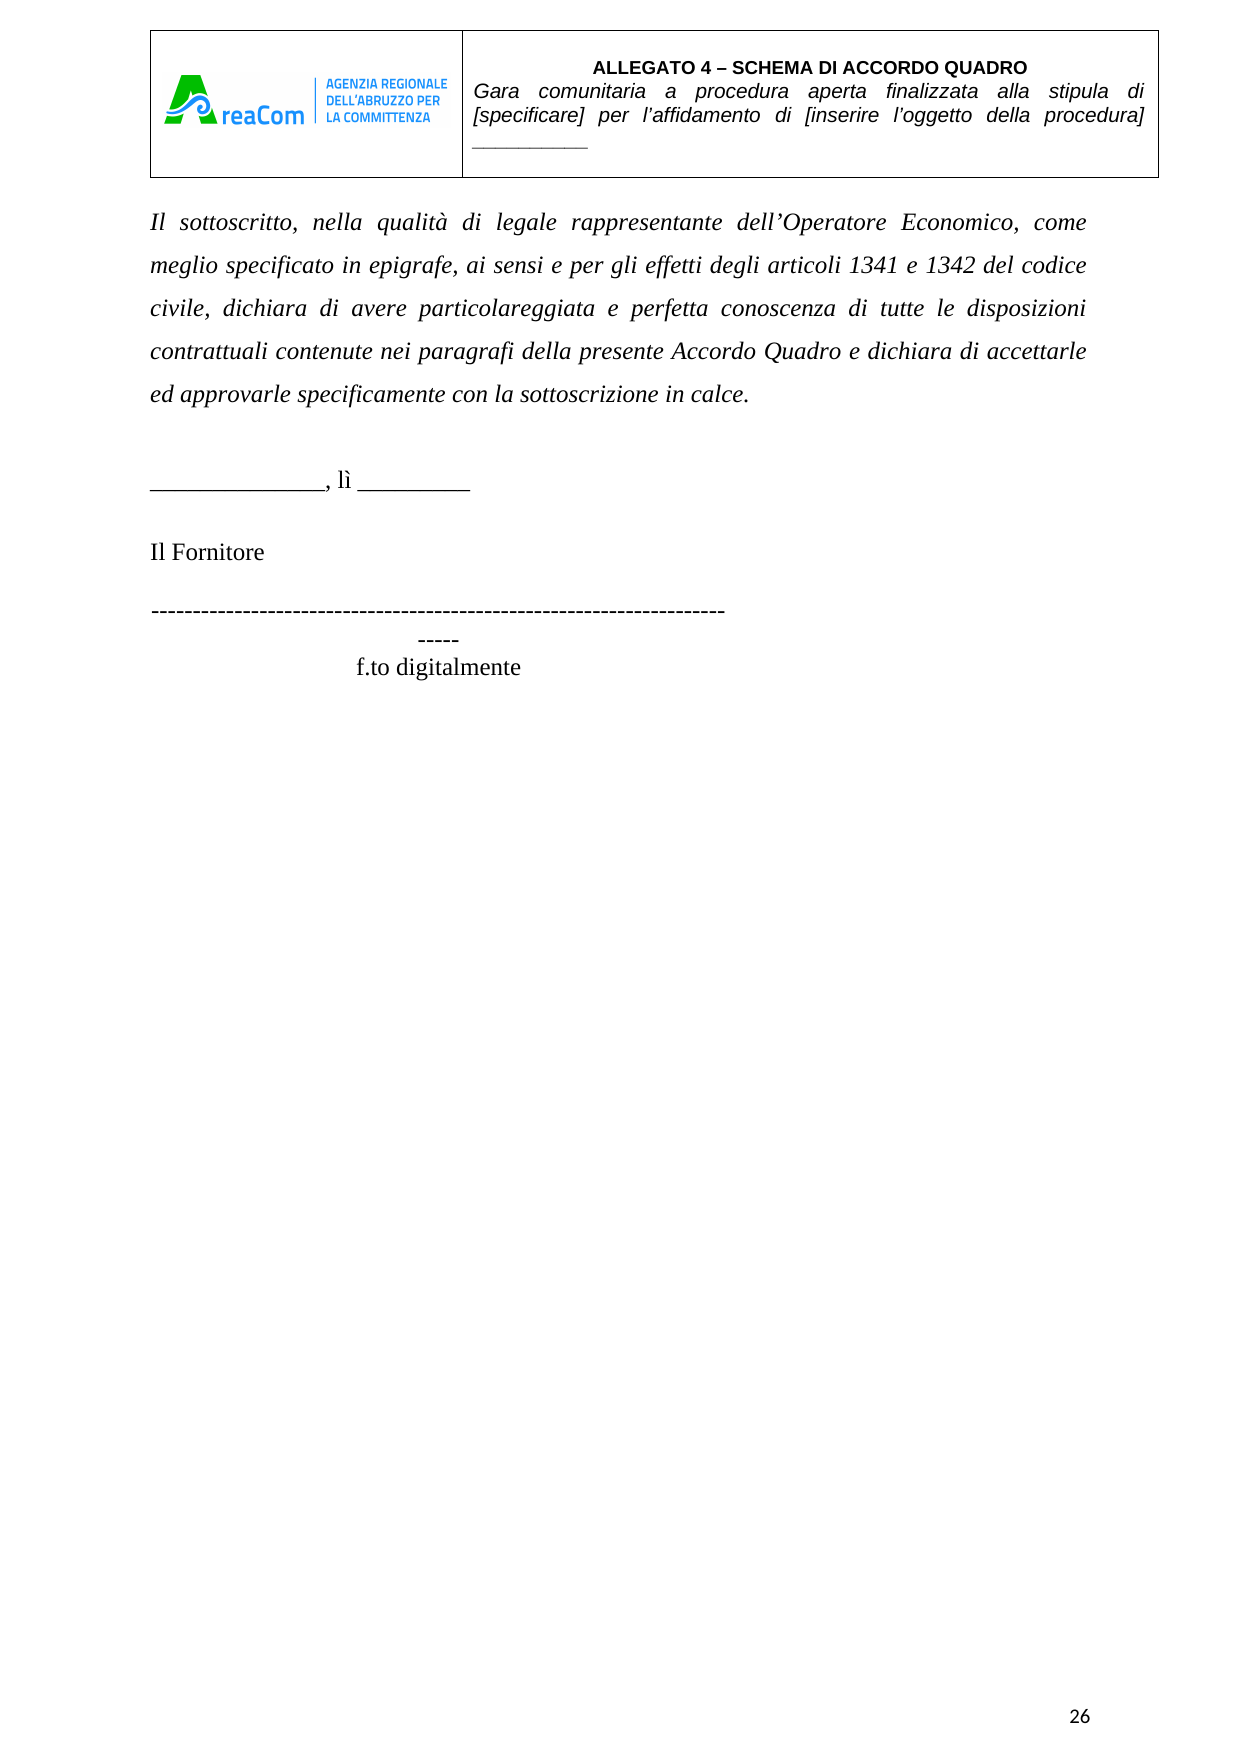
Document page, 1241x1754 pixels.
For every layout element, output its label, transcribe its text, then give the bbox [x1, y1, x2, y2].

text ______________, lì _________ [150, 466, 1090, 494]
picture [161, 72, 451, 128]
text -------------------------------------------------------------------------- [150, 595, 727, 652]
text Il Fornitore [150, 537, 727, 566]
text f.to digitalmente [150, 652, 727, 681]
text Il sottoscritto, nella qualità di legale rappresentante dell’Operatore Economico, come meglio specificato in epigrafe, ai sensi e per gli effetti degli articoli 1341 e 1342 del codice civile, dichiara di avere particolareggiata e perfetta conoscenza di tutte le disposizioni contrattuali contenute nei paragrafi della presente Accordo Quadro e dichiara di accettarle ed approvarle specificamente con la sottoscrizione in calce. [150, 207, 1090, 408]
